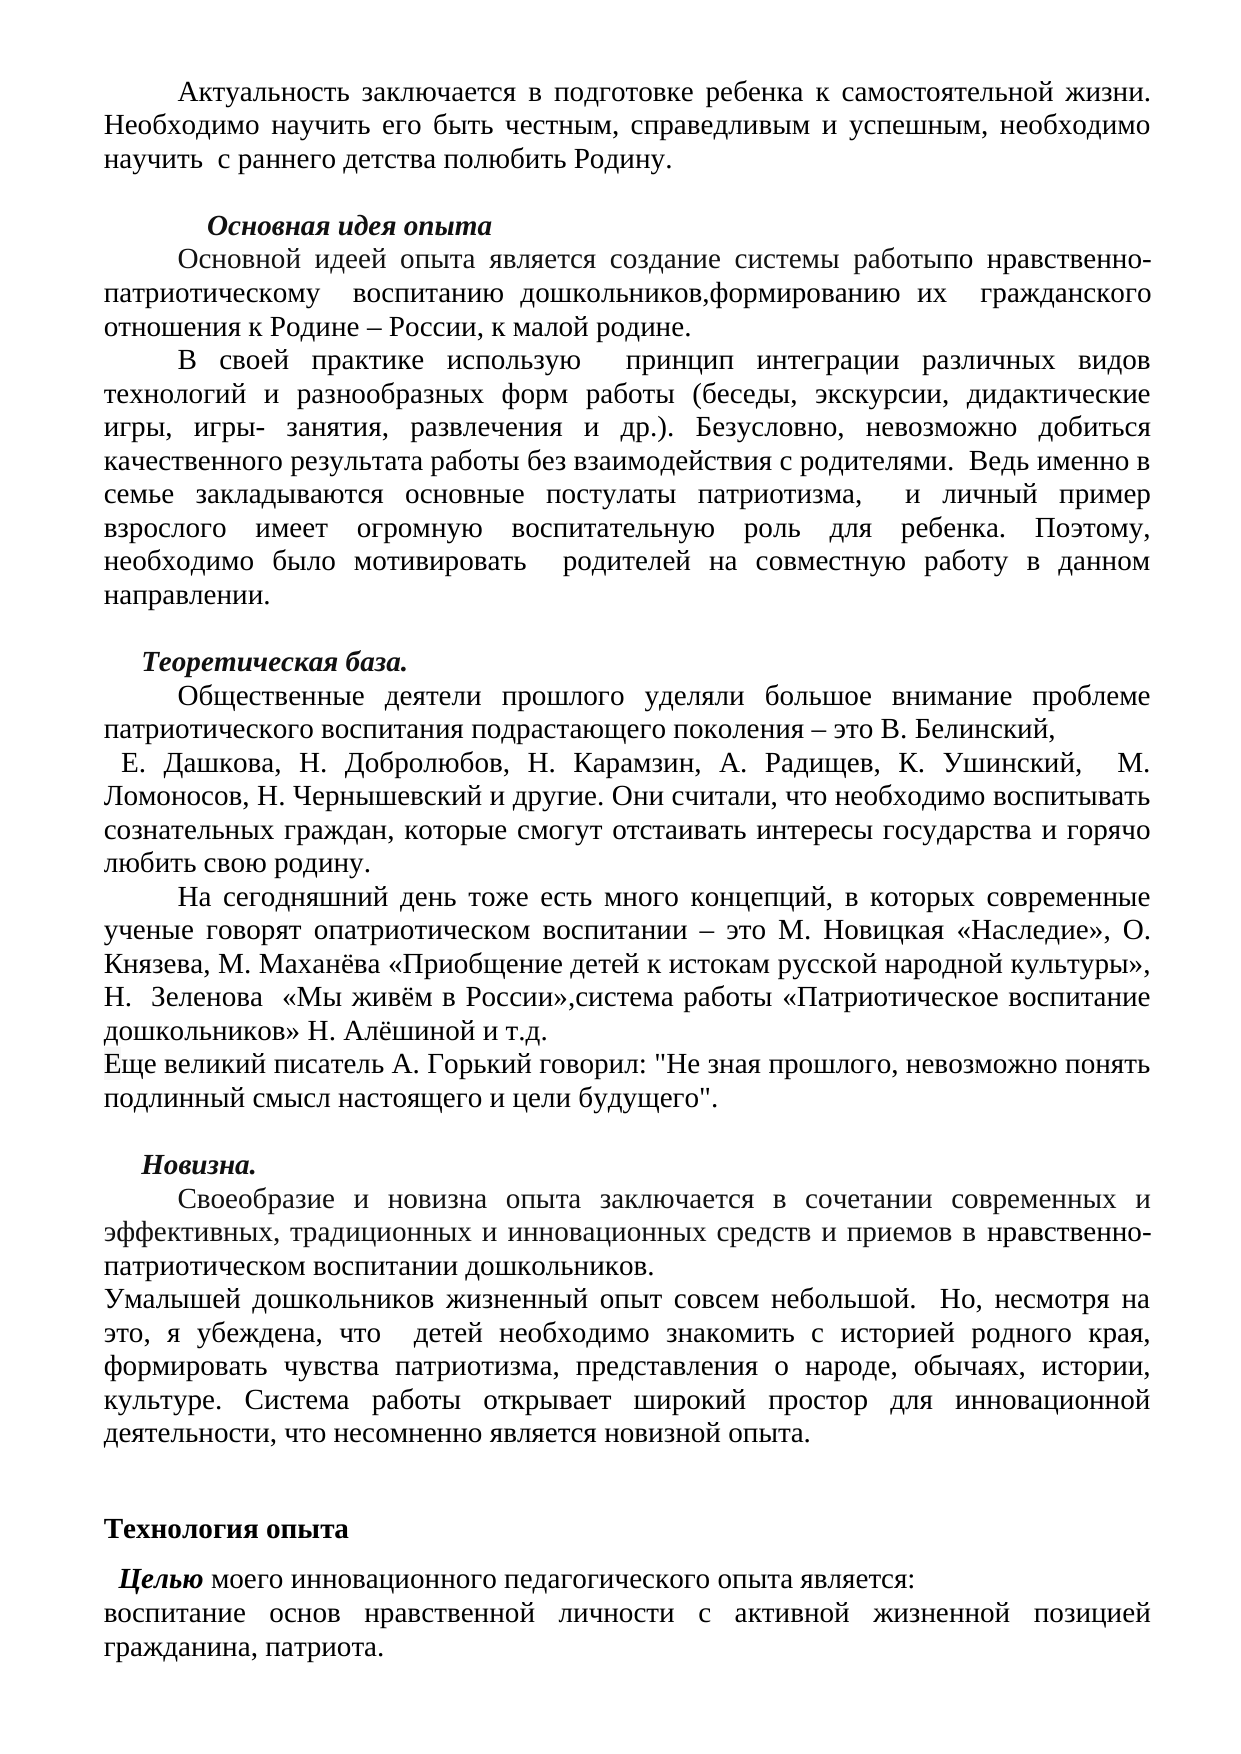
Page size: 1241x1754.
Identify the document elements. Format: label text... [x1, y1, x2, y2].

text Актуальность заключается в подготовке ребенка к самостоятельной жизни. Необходимо научить его быть честным, справедливым и успешным, необходимо научить с раннего детства полюбить Родину. [103, 74, 1152, 174]
text Еще великий писатель А. Горький говорил: "Не зная прошлого, невозможно понять подлинный смысл настоящего и цели будущего". [103, 1047, 1152, 1114]
text Основная идея опыта [103, 208, 1152, 242]
text Целью моего инновационного педагогического опыта является: [103, 1562, 1152, 1595]
text В своей практике использую принцип интеграции различных видов технологий и разнообразных форм работы (беседы, экскурсии, дидактические игры, игры- занятия, развлечения и др.). Безусловно, невозможно добиться качественного результата работы без взаимодействия с родителями. Ведь именно в семье закладываются основные постулаты патриотизма, и личный пример взрослого имеет огромную воспитательную роль для ребенка. Поэтому, необходимо было мотивировать родителей на совместную работу в данном направлении. [103, 342, 1152, 611]
text Новизна. [103, 1147, 1152, 1181]
text Умалышей дошкольников жизненный опыт совсем небольшой. Но, несмотря на это, я убеждена, что детей необходимо знакомить с историей родного края, формировать чувства патриотизма, представления о народе, обычаях, истории, культуре. Система работы открывает широкий простор для инновационной деятельности, что несомненно является новизной опыта. [74, 1281, 1152, 1449]
text Своеобразие и новизна опыта заключается в сочетании современных и эффективных, традиционных и инновационных средств и приемов в нравственно-патриотическом воспитании дошкольников. [103, 1181, 1152, 1281]
text Е. Дашкова, Н. Добролюбов, Н. Карамзин, А. Радищев, К. Ушинский, М. Ломоносов, Н. Чернышевский и другие. Они считали, что необходимо воспитывать сознательных граждан, которые смогут отстаивать интересы государства и горячо любить свою родину. [103, 745, 1152, 879]
text Общественные деятели прошлого уделяли большое внимание проблеме патриотического воспитания подрастающего поколения – это В. Белинский, [103, 678, 1152, 745]
text Основной идеей опыта является создание системы работыпо нравственно-патриотическому воспитанию дошкольников,формированию их гражданского отношения к Родине – России, к малой родине. [103, 242, 1152, 342]
text Технология опыта [103, 1511, 1152, 1545]
text На сегодняшний день тоже есть много концепций, в которых современные ученые говорят опатриотическом воспитании – это М. Новицкая «Наследие», О. Князева, М. Маханёва «Приобщение детей к истокам русской народной культуры», Н. Зеленова «Мы живём в России»,система работы «Патриотическое воспитание дошкольников» Н. Алёшиной и т.д. [103, 879, 1152, 1047]
text воспитание основ нравственной личности с активной жизненной позицией гражданина, патриота. [103, 1595, 1152, 1662]
text Теоретическая база. [103, 644, 1152, 678]
